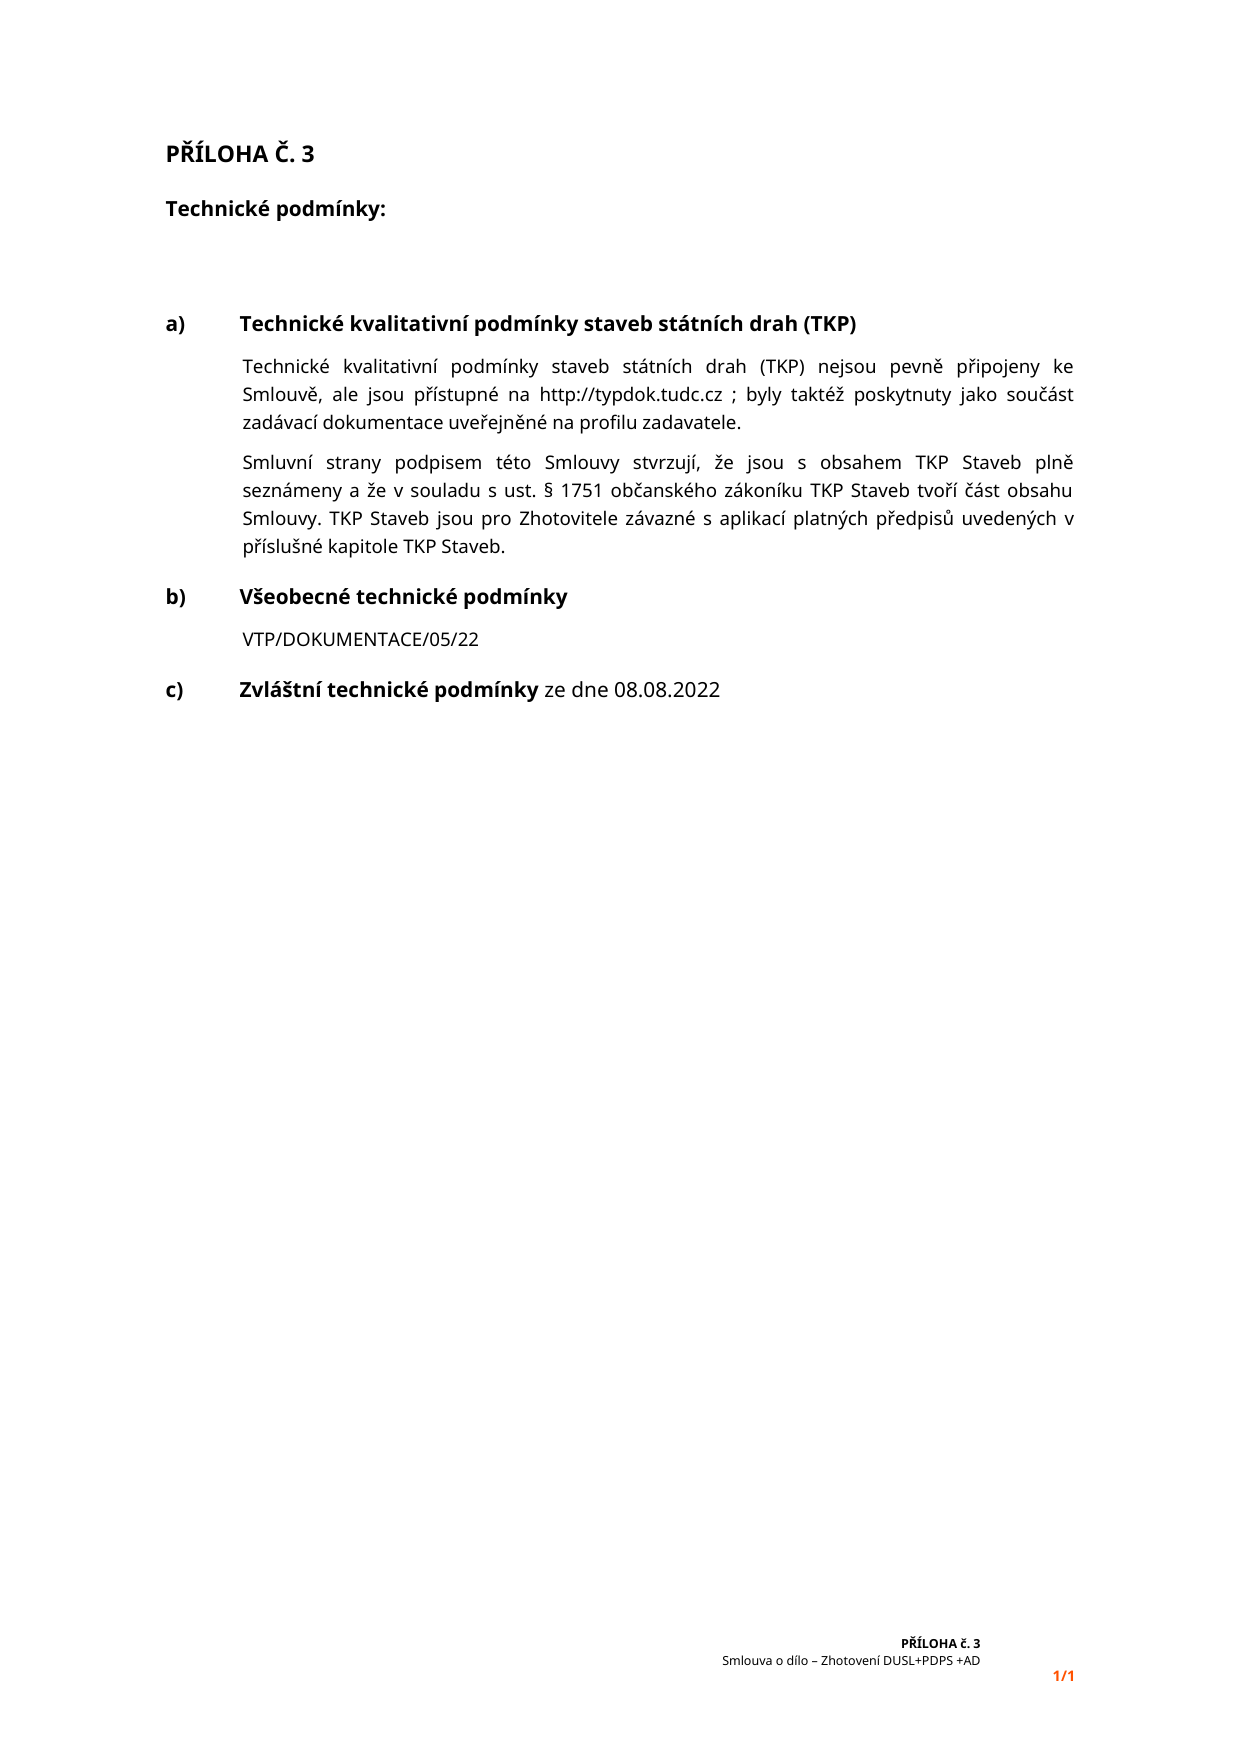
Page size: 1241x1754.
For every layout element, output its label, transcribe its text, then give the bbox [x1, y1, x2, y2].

text b) Všeobecné technické podmínky [165, 582, 1075, 611]
text Smluvní strany podpisem této Smlouvy stvrzují, že jsou s obsahem TKP Staveb plně seznámeny a že v souladu s ust. § 1751 občanského zákoníku TKP Staveb tvoří část obsahu Smlouvy. TKP Staveb jsou pro Zhotovitele závazné s aplikací platných předpisů uvedených v příslušné kapitole TKP Staveb. [242, 449, 1075, 559]
text Technické podmínky: [165, 194, 1075, 222]
text a) Technické kvalitativní podmínky staveb státních drah (TKP) [165, 309, 1075, 338]
text Technické kvalitativní podmínky staveb státních drah (TKP) nejsou pevně připojeny ke Smlouvě, ale jsou přístupné na http://typdok.tudc.cz ; byly taktéž poskytnuty jako součást zadávací dokumentace uveřejněné na profilu zadavatele. [242, 353, 1075, 434]
text VTP/DOKUMENTACE/05/22 [242, 626, 1075, 652]
text c) Zvláštní technické podmínky ze dne 08.08.2022 [165, 675, 1075, 703]
text Příloha č. 3 [165, 138, 1075, 170]
